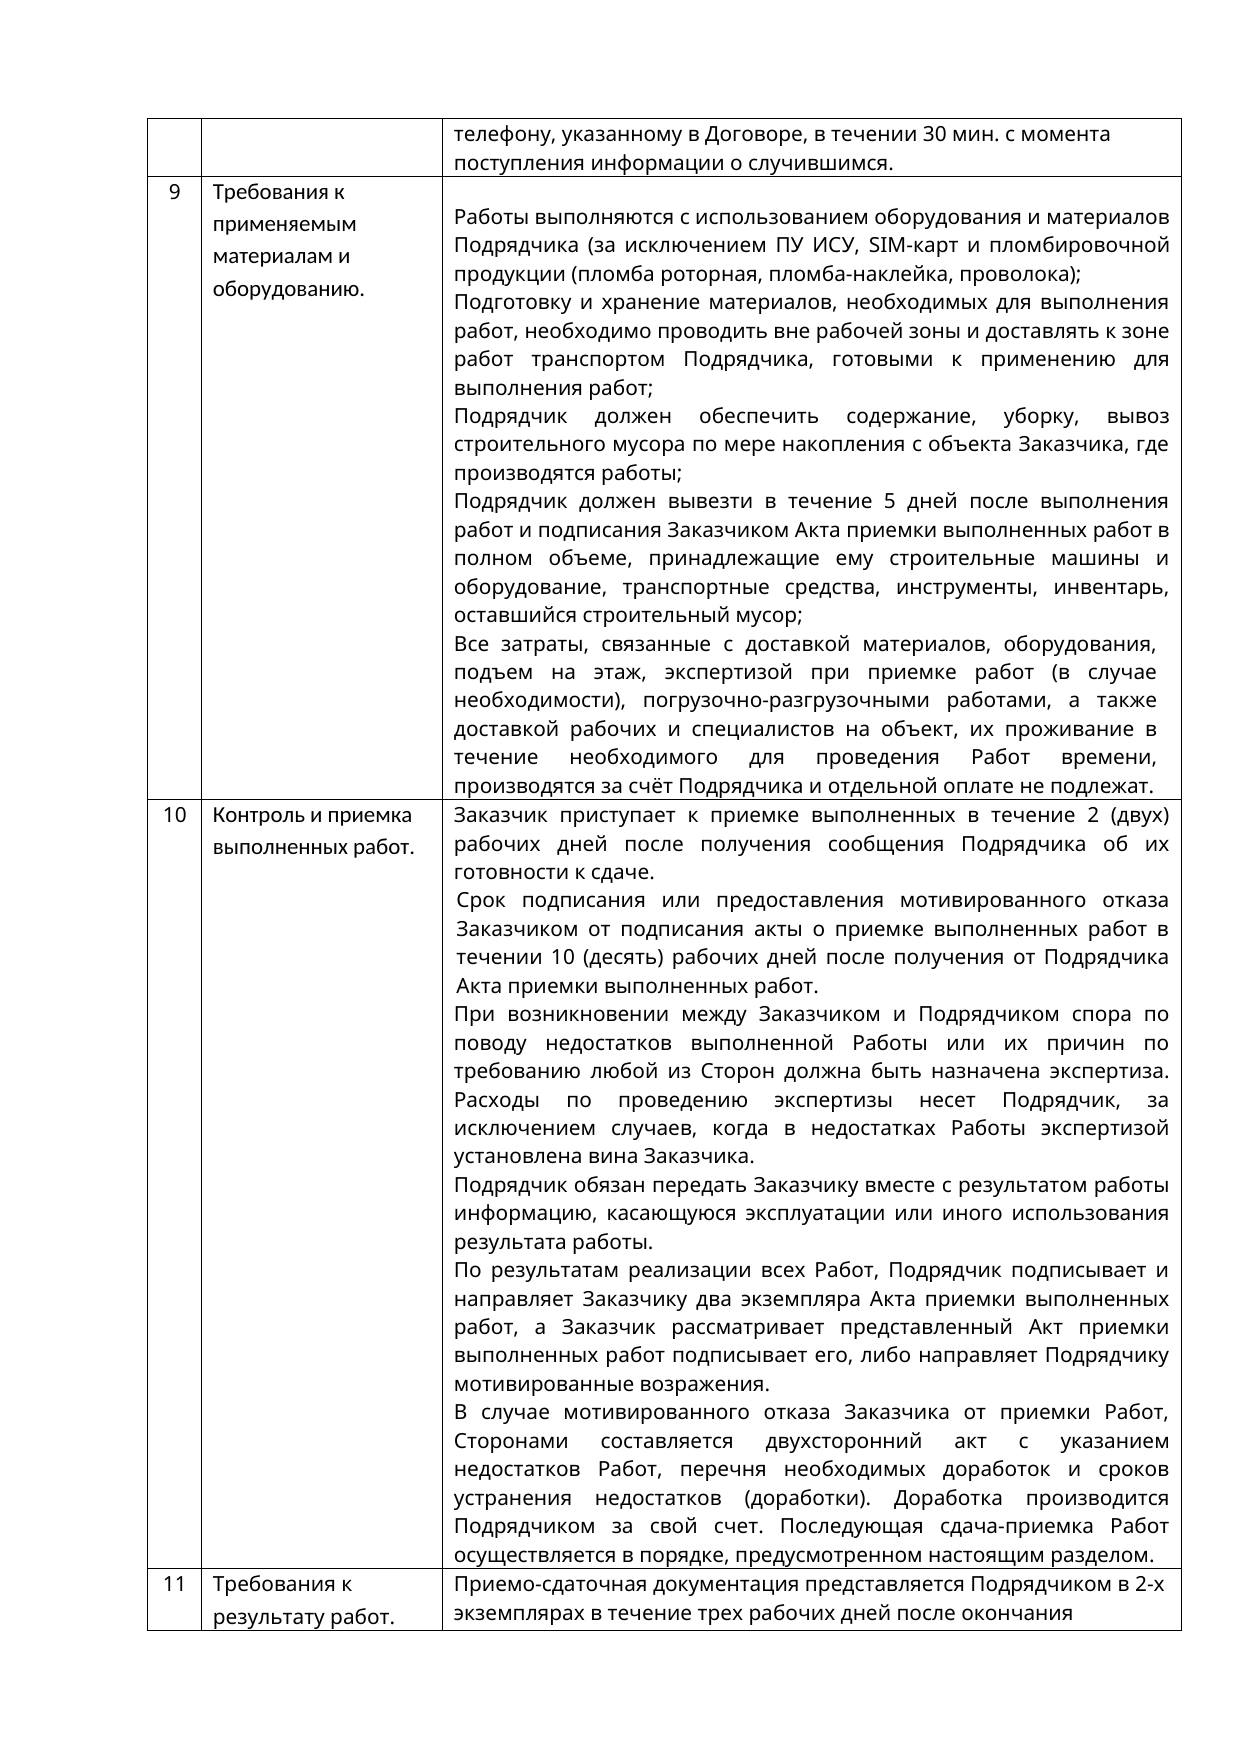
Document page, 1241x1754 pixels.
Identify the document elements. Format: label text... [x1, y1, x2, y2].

table_cell 9 [148, 177, 201, 799]
table_cell Работы выполняются с использованием оборудования и материалов Подрядчика (за исключением ПУ ИСУ, SIM-карт и пломбировочной продукции (пломба роторная, пломба-наклейка, проволока); Подготовку и хранение материалов, необходимых для выполнения работ, необходимо проводить вне рабочей зоны и доставлять к зоне работ транспортом Подрядчика, готовыми к применению для выполнения работ; Подрядчик должен обеспечить содержание, уборку, вывоз строительного мусора по мере накопления с объекта Заказчика, где производятся работы; Подрядчик должен вывезти в течение 5 дней после выполнения работ и подписания Заказчиком Акта приемки выполненных работ в полном объеме, принадлежащие ему строительные машины и оборудование, транспортные средства, инструменты, инвентарь, оставшийся строительный мусор; Все затраты, связанные с доставкой материалов, оборудования, подъем на этаж, экспертизой при приемке работ (в случае необходимости), погрузочно-разгрузочными работами, а также доставкой рабочих и специалистов на объект, их проживание в течение необходимого для проведения Работ времени, производятся за счёт Подрядчика и отдельной оплате не подлежат. [443, 177, 1181, 799]
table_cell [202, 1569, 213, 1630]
table_cell Контроль и приемка выполненных работ. [202, 800, 442, 1568]
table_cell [202, 119, 442, 176]
table_cell 11 [148, 1569, 201, 1630]
table_cell Заказчик приступает к приемке выполненных в течение 2 (двух) рабочих дней после получения сообщения Подрядчика об их готовности к сдаче. Срок подписания или предоставления мотивированного отказа Заказчиком от подписания акты о приемке выполненных работ в течении 10 (десять) рабочих дней после получения от Подрядчика Акта приемки выполненных работ. При возникновении между Заказчиком и Подрядчиком спора по поводу недостатков выполненной Работы или их причин по требованию любой из Сторон должна быть назначена экспертиза. Расходы по проведению экспертизы несет Подрядчик, за исключением случаев, когда в недостатках Работы экспертизой установлена вина Заказчика. Подрядчик обязан передать Заказчику вместе с результатом работы информацию, касающуюся эксплуатации или иного использования результата работы. По результатам реализации всех Работ, Подрядчик подписывает и направляет Заказчику два экземпляра Акта приемки выполненных работ, а Заказчик рассматривает представленный Акт приемки выполненных работ подписывает его, либо направляет Подрядчику мотивированные возражения. В случае мотивированного отказа Заказчика от приемки Работ, Сторонами составляется двухсторонний акт с указанием недостатков Работ, перечня необходимых доработок и сроков устранения недостатков (доработки). Доработка производится Подрядчиком за свой счет. Последующая сдача-приемка Работ осуществляется в порядке, предусмотренном настоящим разделом. [443, 800, 1181, 1568]
table_cell 10 [148, 800, 201, 1568]
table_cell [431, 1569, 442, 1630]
table_cell Требования к применяемым материалам и оборудованию. [202, 177, 442, 799]
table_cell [443, 1569, 1181, 1630]
table_cell 8 [148, 119, 201, 176]
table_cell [443, 119, 1181, 176]
